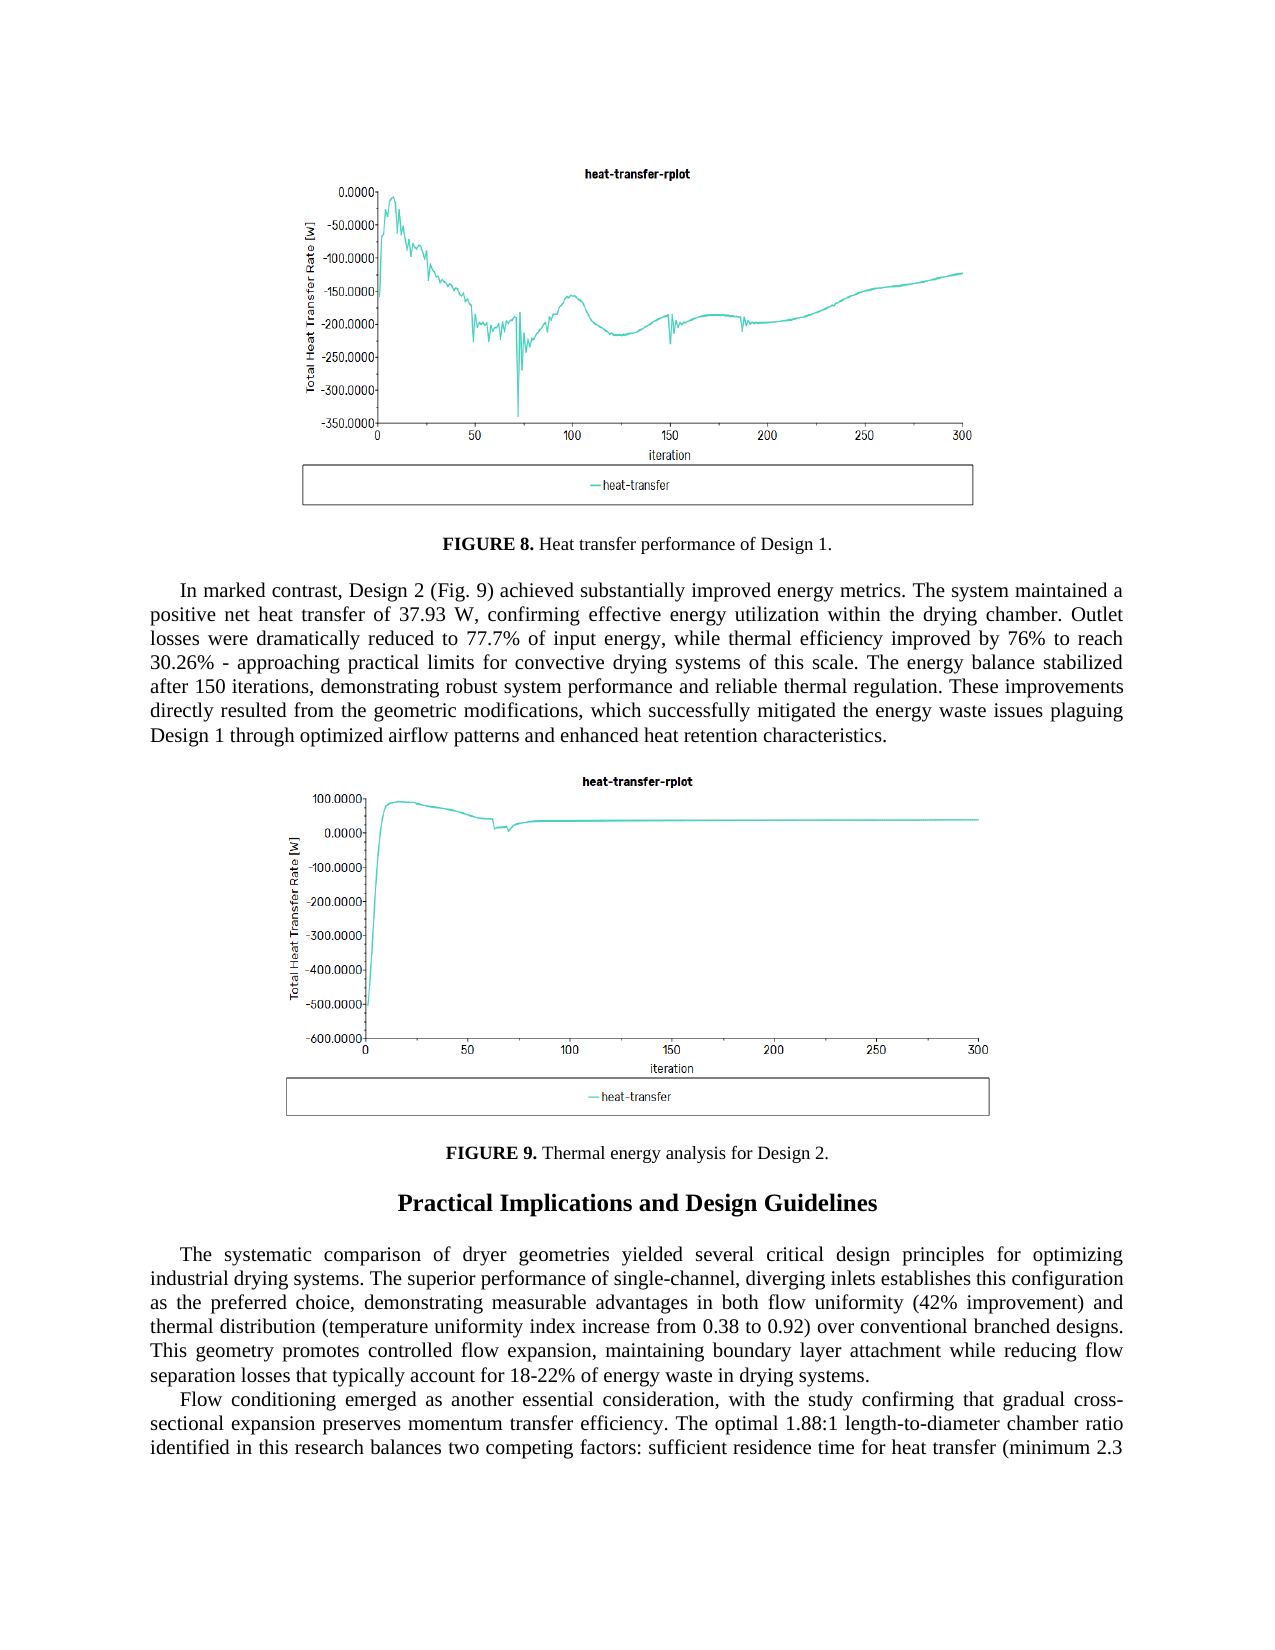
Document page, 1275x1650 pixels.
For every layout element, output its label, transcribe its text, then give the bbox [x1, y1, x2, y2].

picture [291, 150, 985, 520]
subtitle Practical Implications and Design Guidelines [150, 1188, 1125, 1217]
text Figure 9. Thermal energy analysis for Design 2. [150, 1142, 1125, 1163]
text In marked contrast, Design 2 (Fig. 9) achieved substantially improved energy metrics. The system maintained a positive net heat transfer of 37.93 W, confirming effective energy utilization within the drying chamber. Outlet losses were dramatically reduced to 77.7% of input energy, while thermal efficiency improved by 76% to reach 30.26% - approaching practical limits for convective drying systems of this scale. The energy balance stabilized after 150 iterations, demonstrating robust system performance and reliable thermal regulation. These improvements directly resulted from the geometric modifications, which successfully mitigated the energy waste issues plaguing Design 1 through optimized airflow patterns and enhanced heat retention characteristics. [150, 578, 1125, 747]
text Figure 8. Heat transfer performance of Design 1. [150, 532, 1125, 554]
picture [273, 759, 1002, 1130]
text The systematic comparison of dryer geometries yielded several critical design principles for optimizing industrial drying systems. The superior performance of single-channel, diverging inlets establishes this configuration as the preferred choice, demonstrating measurable advantages in both flow uniformity (42% improvement) and thermal distribution (temperature uniformity index increase from 0.38 to 0.92) over conventional branched designs. This geometry promotes controlled flow expansion, maintaining boundary layer attachment while reducing flow separation losses that typically account for 18-22% of energy waste in drying systems. [150, 1242, 1125, 1387]
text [150, 1387, 1125, 1459]
